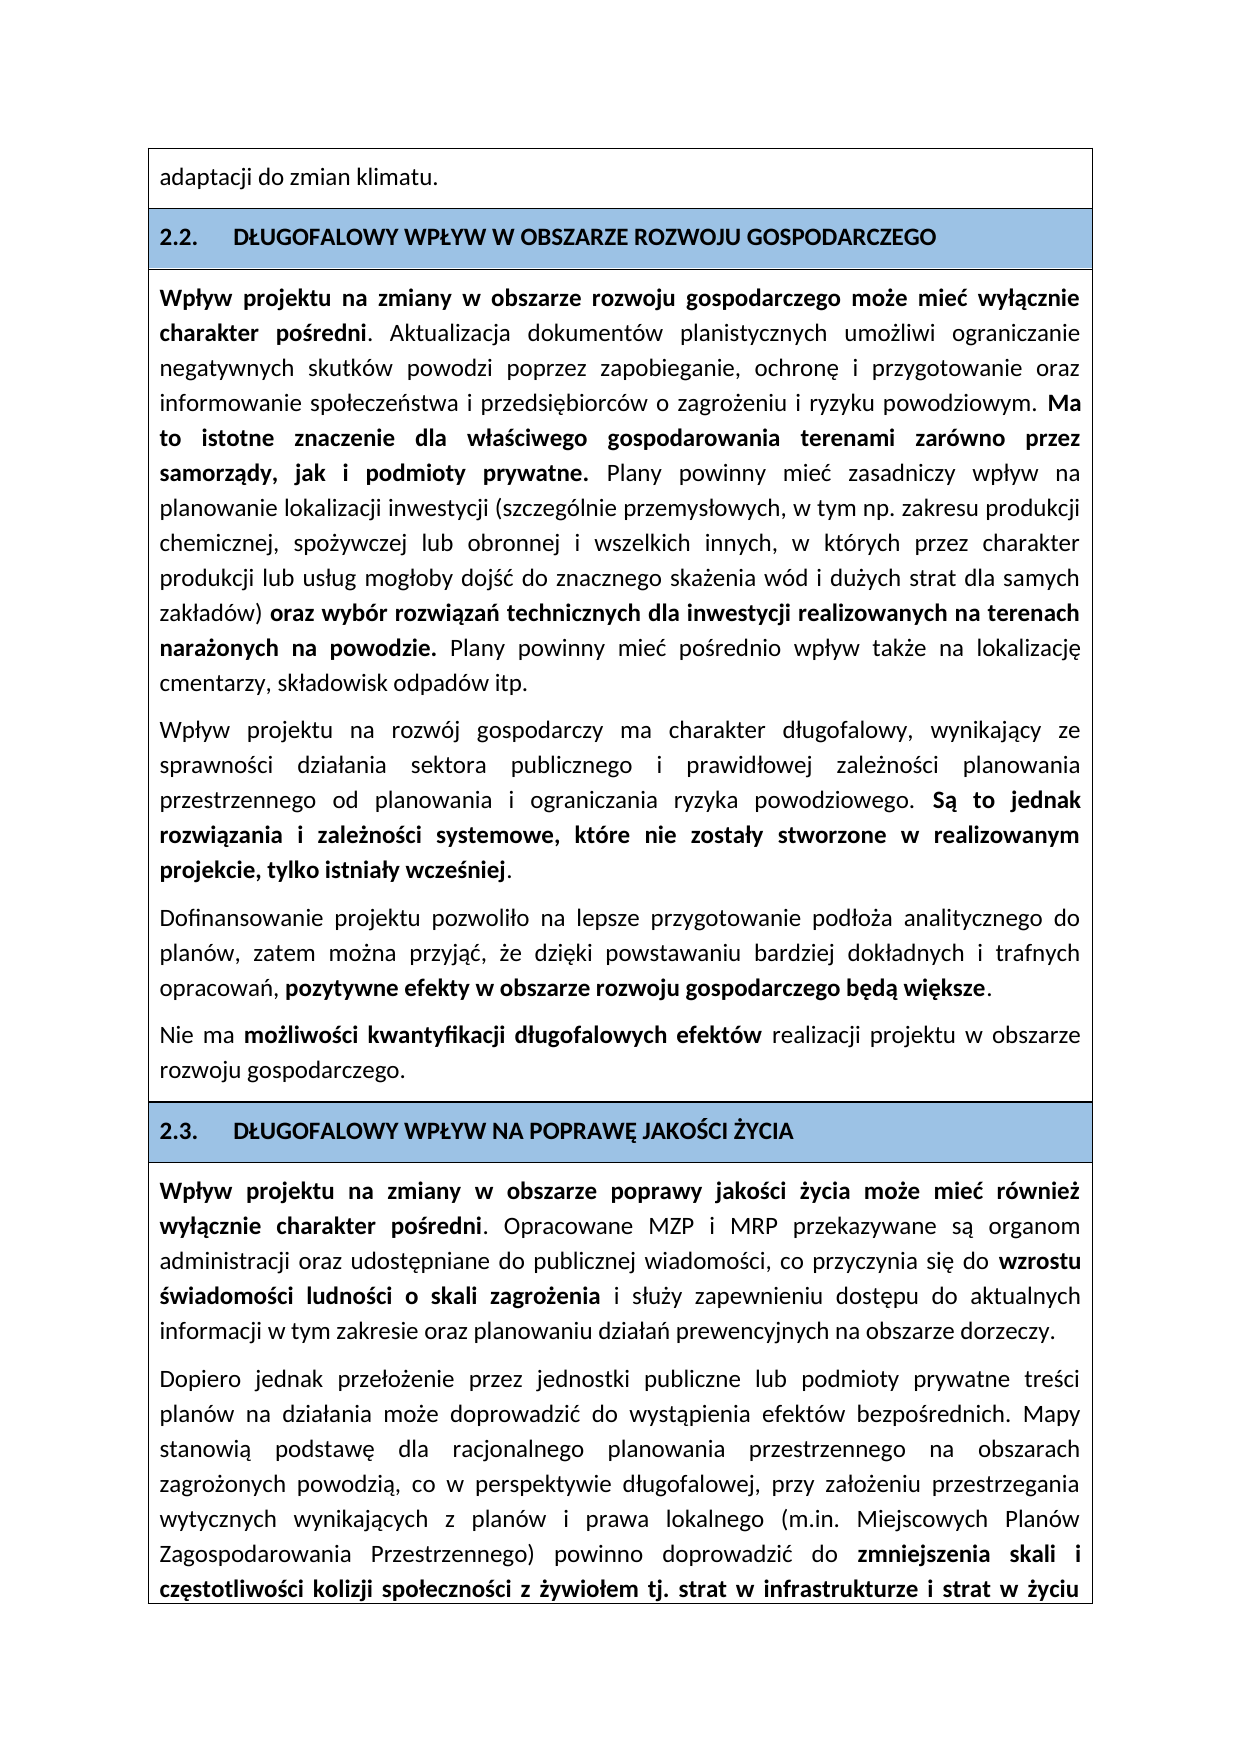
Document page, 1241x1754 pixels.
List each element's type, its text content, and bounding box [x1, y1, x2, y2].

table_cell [149, 1163, 1092, 1603]
table_cell DŁUGOFALOWY WPŁYW W OBSZARZE ROZWOJU GOSPODARCZEGO [149, 209, 1092, 268]
table_cell DŁUGOFALOWY WPŁYW NA POPRAWĘ JAKOŚCI ŻYCIA [149, 1103, 1092, 1162]
table_cell Wpływ projektu na zmiany w obszarze rozwoju gospodarczego może mieć wyłącznie charakter pośredni. Aktualizacja dokumentów planistycznych umożliwi ograniczanie negatywnych skutków powodzi poprzez zapobieganie, ochronę i przygotowanie oraz informowanie społeczeństwa i przedsiębiorców o zagrożeniu i ryzyku powodziowym. Ma to istotne znaczenie dla właściwego gospodarowania terenami zarówno przez samorządy, jak i podmioty prywatne. Plany powinny mieć zasadniczy wpływ na planowanie lokalizacji inwestycji (szczególnie przemysłowych, w tym np. zakresu produkcji chemicznej, spożywczej lub obronnej i wszelkich innych, w których przez charakter produkcji lub usług mogłoby dojść do znacznego skażenia wód i dużych strat dla samych zakładów) oraz wybór rozwiązań technicznych dla inwestycji realizowanych na terenach narażonych na powodzie. Plany powinny mieć pośrednio wpływ także na lokalizację cmentarzy, składowisk odpadów itp. Wpływ projektu na rozwój gospodarczy ma charakter długofalowy, wynikający ze sprawności działania sektora publicznego i prawidłowej zależności planowania przestrzennego od planowania i ograniczania ryzyka powodziowego. Są to jednak rozwiązania i zależności systemowe, które nie zostały stworzone w realizowanym projekcie, tylko istniały wcześniej. Dofinansowanie projektu pozwoliło na lepsze przygotowanie podłoża analitycznego do planów, zatem można przyjąć, że dzięki powstawaniu bardziej dokładnych i trafnych opracowań, pozytywne efekty w obszarze rozwoju gospodarczego będą większe. Nie ma możliwości kwantyfikacji długofalowych efektów realizacji projektu w obszarze rozwoju gospodarczego. [149, 270, 1092, 1101]
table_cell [149, 149, 1092, 208]
